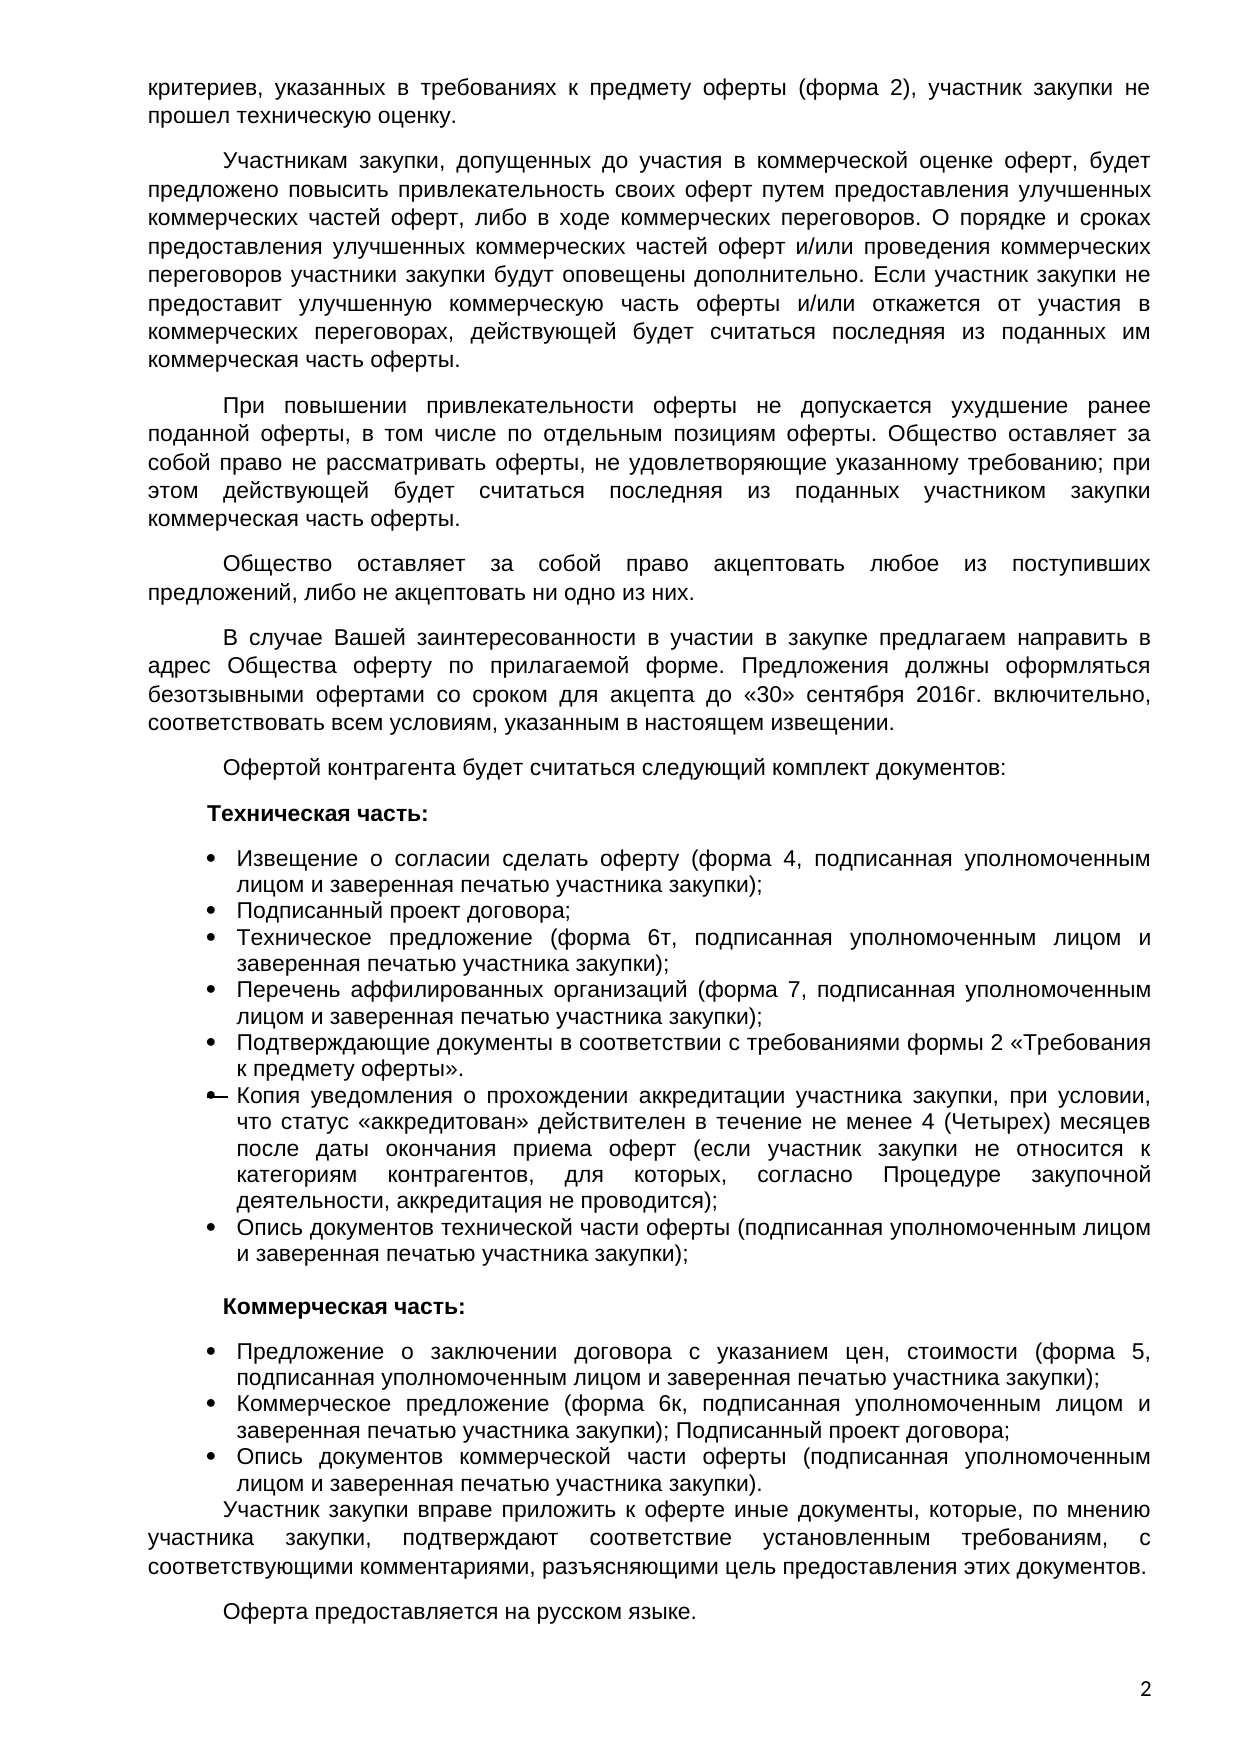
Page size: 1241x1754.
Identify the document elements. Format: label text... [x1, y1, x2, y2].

text При повышении привлекательности оферты не допускается ухудшение ранее поданной оферты, в том числе по отдельным позициям оферты. Общество оставляет за собой право не рассматривать оферты, не удовлетворяющие указанному требованию; при этом действующей будет считаться последняя из поданных участником закупки коммерческая часть оферты. [148, 392, 1152, 532]
text Офертой контрагента будет считаться следующий комплект документов: [148, 754, 1152, 781]
list Подтверждающие документы в соответствии с требованиями формы 2 «Требования к предмету оферты». [207, 1029, 1152, 1082]
list Коммерческое предложение (форма 6к, подписанная уполномоченным лицом и заверенная печатью участника закупки); Подписанный проект договора; [207, 1390, 1152, 1443]
list Опись документов коммерческой части оферты (подписанная уполномоченным лицом и заверенная печатью участника закупки). [207, 1443, 1152, 1496]
list Подписанный проект договора; [207, 897, 1152, 924]
text В случае Вашей заинтересованности в участии в закупке предлагаем направить в адрес Общества оферту по прилагаемой форме. Предложения должны оформляться безотзывными офертами со сроком для акцепта до «30» сентября 2016г. включительно, соответствовать всем условиям, указанным в настоящем извещении. [148, 624, 1152, 736]
text Коммерческая часть: [148, 1293, 1152, 1319]
text Общество оставляет за собой право акцептовать любое из поступивших предложений, либо не акцептовать ни одно из них. [148, 550, 1152, 605]
text Техническая часть: [148, 799, 1152, 826]
list Перечень аффилированных организаций (форма 7, подписанная уполномоченным лицом и заверенная печатью участника закупки); [207, 976, 1152, 1029]
text Оферта предоставляется на русском языке. [148, 1598, 1152, 1624]
list Извещение о согласии сделать оферту (форма 4, подписанная уполномоченным лицом и заверенная печатью участника закупки); [207, 844, 1152, 897]
list Опись документов технической части оферты (подписанная уполномоченным лицом и заверенная печатью участника закупки); [207, 1213, 1152, 1266]
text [148, 74, 1152, 129]
list Копия уведомления о прохождении аккредитации участника закупки, при условии, что статус «аккредитован» действителен в течение не менее 4 (Четырех) месяцев после даты окончания приема оферт (если участник закупки не относится к категориям контрагентов, для которых, согласно Процедуре закупочной деятельности, аккредитация не проводится); [207, 1082, 1152, 1213]
list Предложение о заключении договора с указанием цен, стоимости (форма 5, подписанная уполномоченным лицом и заверенная печатью участника закупки); [207, 1338, 1152, 1390]
text Участник закупки вправе приложить к оферте иные документы, которые, по мнению участника закупки, подтверждают соответствие установленным требованиям, с соответствующими комментариями, разъясняющими цель предоставления этих документов. [148, 1496, 1152, 1579]
text Участникам закупки, допущенных до участия в коммерческой оценке оферт, будет предложено повысить привлекательность своих оферт путем предоставления улучшенных коммерческих частей оферт, либо в ходе коммерческих переговоров. О порядке и сроках предоставления улучшенных коммерческих частей оферт и/или проведения коммерческих переговоров участники закупки будут оповещены дополнительно. Если участник закупки не предоставит улучшенную коммерческую часть оферты и/или откажется от участия в коммерческих переговорах, действующей будет считаться последняя из поданных им коммерческая часть оферты. [148, 147, 1152, 373]
list Техническое предложение (форма 6т, подписанная уполномоченным лицом и заверенная печатью участника закупки); [207, 924, 1152, 976]
